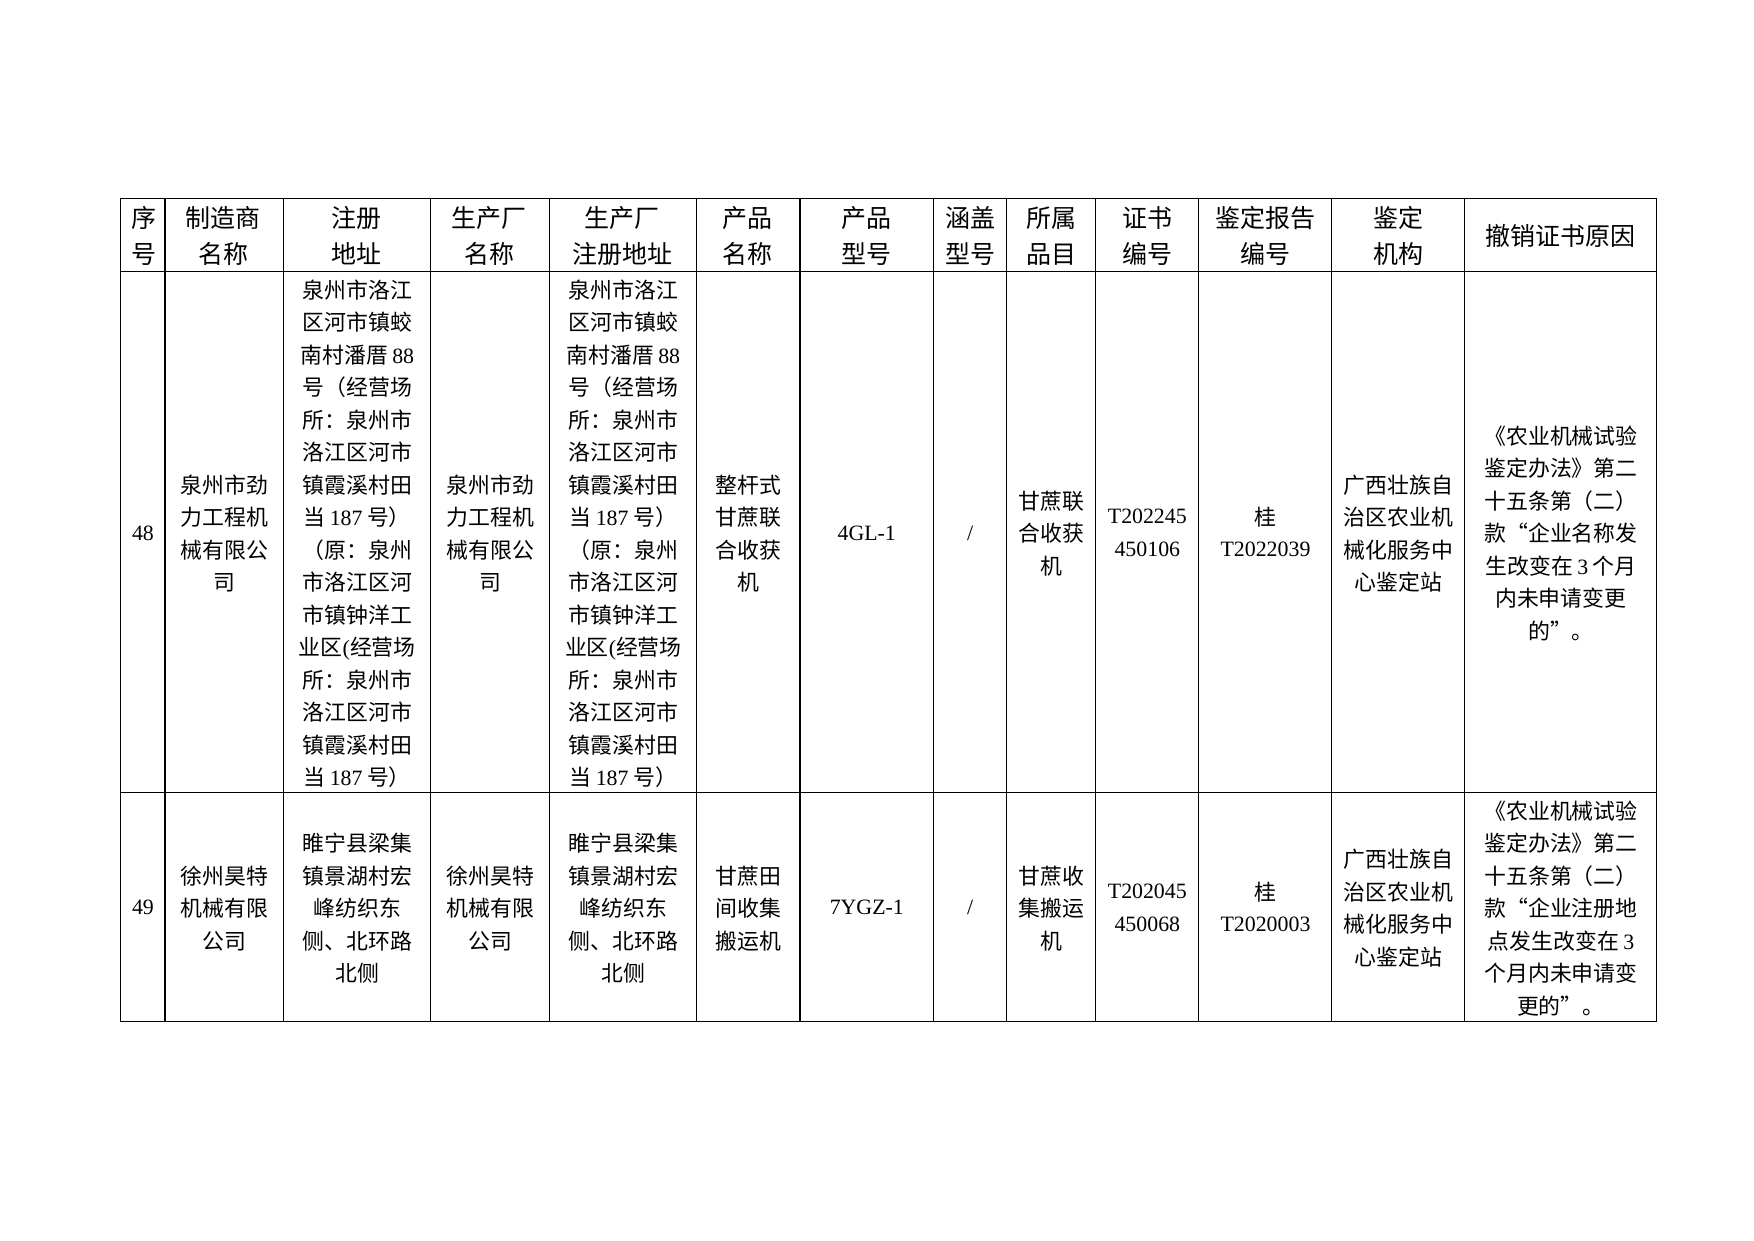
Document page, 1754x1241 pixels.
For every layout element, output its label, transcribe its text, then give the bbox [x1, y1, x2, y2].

table_cell 49 [121, 793, 164, 1021]
table_header 涵盖型号 [934, 199, 1006, 271]
table_cell 广西壮族自治区农业机械化服务中心鉴定站 [1332, 793, 1464, 1021]
table_cell 48 [121, 272, 164, 792]
table_header 撤销证书原因 [1465, 199, 1656, 271]
table_header 所属 品目 [1007, 199, 1095, 271]
table_cell 桂T2020003 [1199, 793, 1331, 1021]
table_cell 泉州市劲力工程机械有限公司 [431, 272, 549, 792]
table_header 证书 编号 [1096, 199, 1198, 271]
table_cell 整杆式甘蔗联合收获机 [697, 272, 799, 792]
table_header 制造商 名称 [166, 199, 283, 271]
table_header 产品 型号 [801, 199, 933, 271]
table_cell / [934, 793, 1006, 1021]
table_cell 泉州市洛江区河市镇蛟南村潘厝88号（经营场所：泉州市洛江区河市镇霞溪村田当187号）（原：泉州市洛江区河市镇钟洋工业区(经营场所：泉州市洛江区河市镇霞溪村田当187号） [550, 272, 696, 792]
table_cell 徐州昊特机械有限公司 [431, 793, 549, 1021]
table_cell 4GL-1 [801, 272, 933, 792]
table_header 序号 [121, 199, 164, 271]
table_cell 桂T2022039 [1199, 272, 1331, 792]
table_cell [1465, 793, 1656, 1021]
table_cell 泉州市劲力工程机械有限公司 [166, 272, 283, 792]
table_cell 7YGZ-1 [801, 793, 933, 1021]
table_cell 广西壮族自治区农业机械化服务中心鉴定站 [1332, 272, 1464, 792]
table_header 鉴定报告编号 [1199, 199, 1331, 271]
table_header 鉴定 机构 [1332, 199, 1464, 271]
table_cell 徐州昊特机械有限公司 [166, 793, 283, 1021]
table_header 注册 地址 [284, 199, 430, 271]
table_header 生产厂 注册地址 [550, 199, 696, 271]
table_header 产品 名称 [697, 199, 799, 271]
table_cell T202045450068 [1096, 793, 1198, 1021]
table_cell 甘蔗联合收获机 [1007, 272, 1095, 792]
table_cell 《农业机械试验鉴定办法》第二十五条第（二）款“企业名称发生改变在3个月内未申请变更的”。 [1465, 272, 1656, 792]
table_cell / [934, 272, 1006, 792]
table_cell 睢宁县梁集镇景湖村宏峰纺织东侧、北环路北侧 [550, 793, 696, 1021]
table_cell 甘蔗田间收集搬运机 [697, 793, 799, 1021]
table_header 生产厂 名称 [431, 199, 549, 271]
table_cell T202245450106 [1096, 272, 1198, 792]
table_cell 睢宁县梁集镇景湖村宏峰纺织东侧、北环路北侧 [284, 793, 430, 1021]
table_cell 泉州市洛江区河市镇蛟南村潘厝88号（经营场所：泉州市洛江区河市镇霞溪村田当187号）（原：泉州市洛江区河市镇钟洋工业区(经营场所：泉州市洛江区河市镇霞溪村田当187号） [284, 272, 430, 792]
table_cell 甘蔗收集搬运机 [1007, 793, 1095, 1021]
